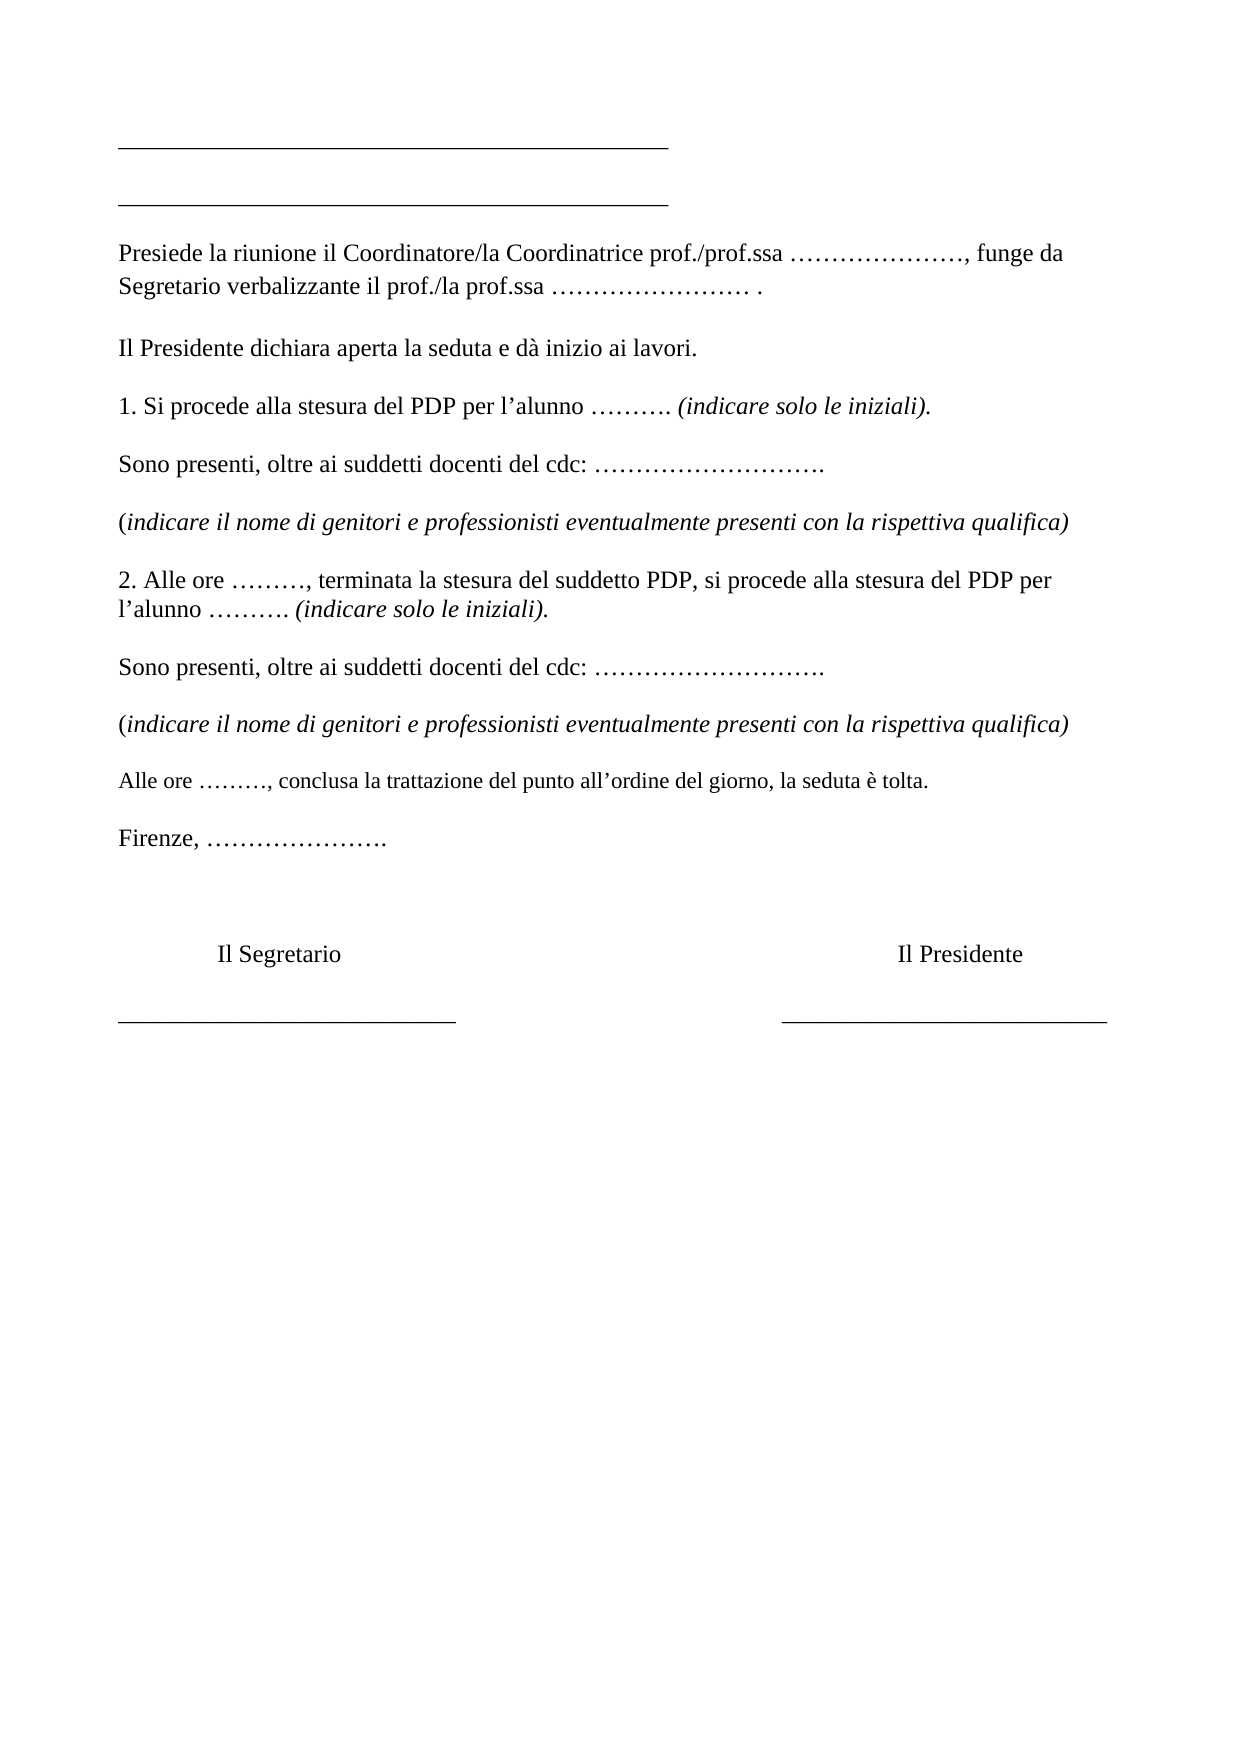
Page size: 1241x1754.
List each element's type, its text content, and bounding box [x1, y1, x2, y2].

text Alle ore ………, conclusa la trattazione del punto all’ordine del giorno, la seduta è tolta. [118, 767, 1122, 794]
text Sono presenti, oltre ai suddetti docenti del cdc: ………………………. [118, 449, 1122, 478]
text Firenze, …………………. [118, 823, 1122, 852]
text ____________________________________________ [118, 181, 1122, 209]
text 1. Si procede alla stesura del PDP per l’alunno ………. (indicare solo le iniziali). [118, 391, 1122, 420]
text Presiede la riunione il Coordinatore/la Coordinatrice prof./prof.ssa …………………, funge da Segretario verbalizzante il prof./la prof.ssa …………………… . [118, 238, 1122, 300]
text ____________________________________________ [118, 123, 1122, 151]
text Il Segretario Il Presidente [118, 939, 1122, 967]
text Sono presenti, oltre ai suddetti docenti del cdc: ………………………. [118, 652, 1122, 680]
text (indicare il nome di genitori e professionisti eventualmente presenti con la rispettiva qualifica) [118, 507, 1122, 536]
text 2. Alle ore ………, terminata la stesura del suddetto PDP, si procede alla stesura del PDP per l’alunno ………. (indicare solo le iniziali). [118, 565, 1122, 622]
text ___________________________ __________________________ [118, 997, 1122, 1025]
text Il Presidente dichiara aperta la seduta e dà inizio ai lavori. [118, 333, 1122, 362]
text (indicare il nome di genitori e professionisti eventualmente presenti con la rispettiva qualifica) [118, 709, 1122, 738]
